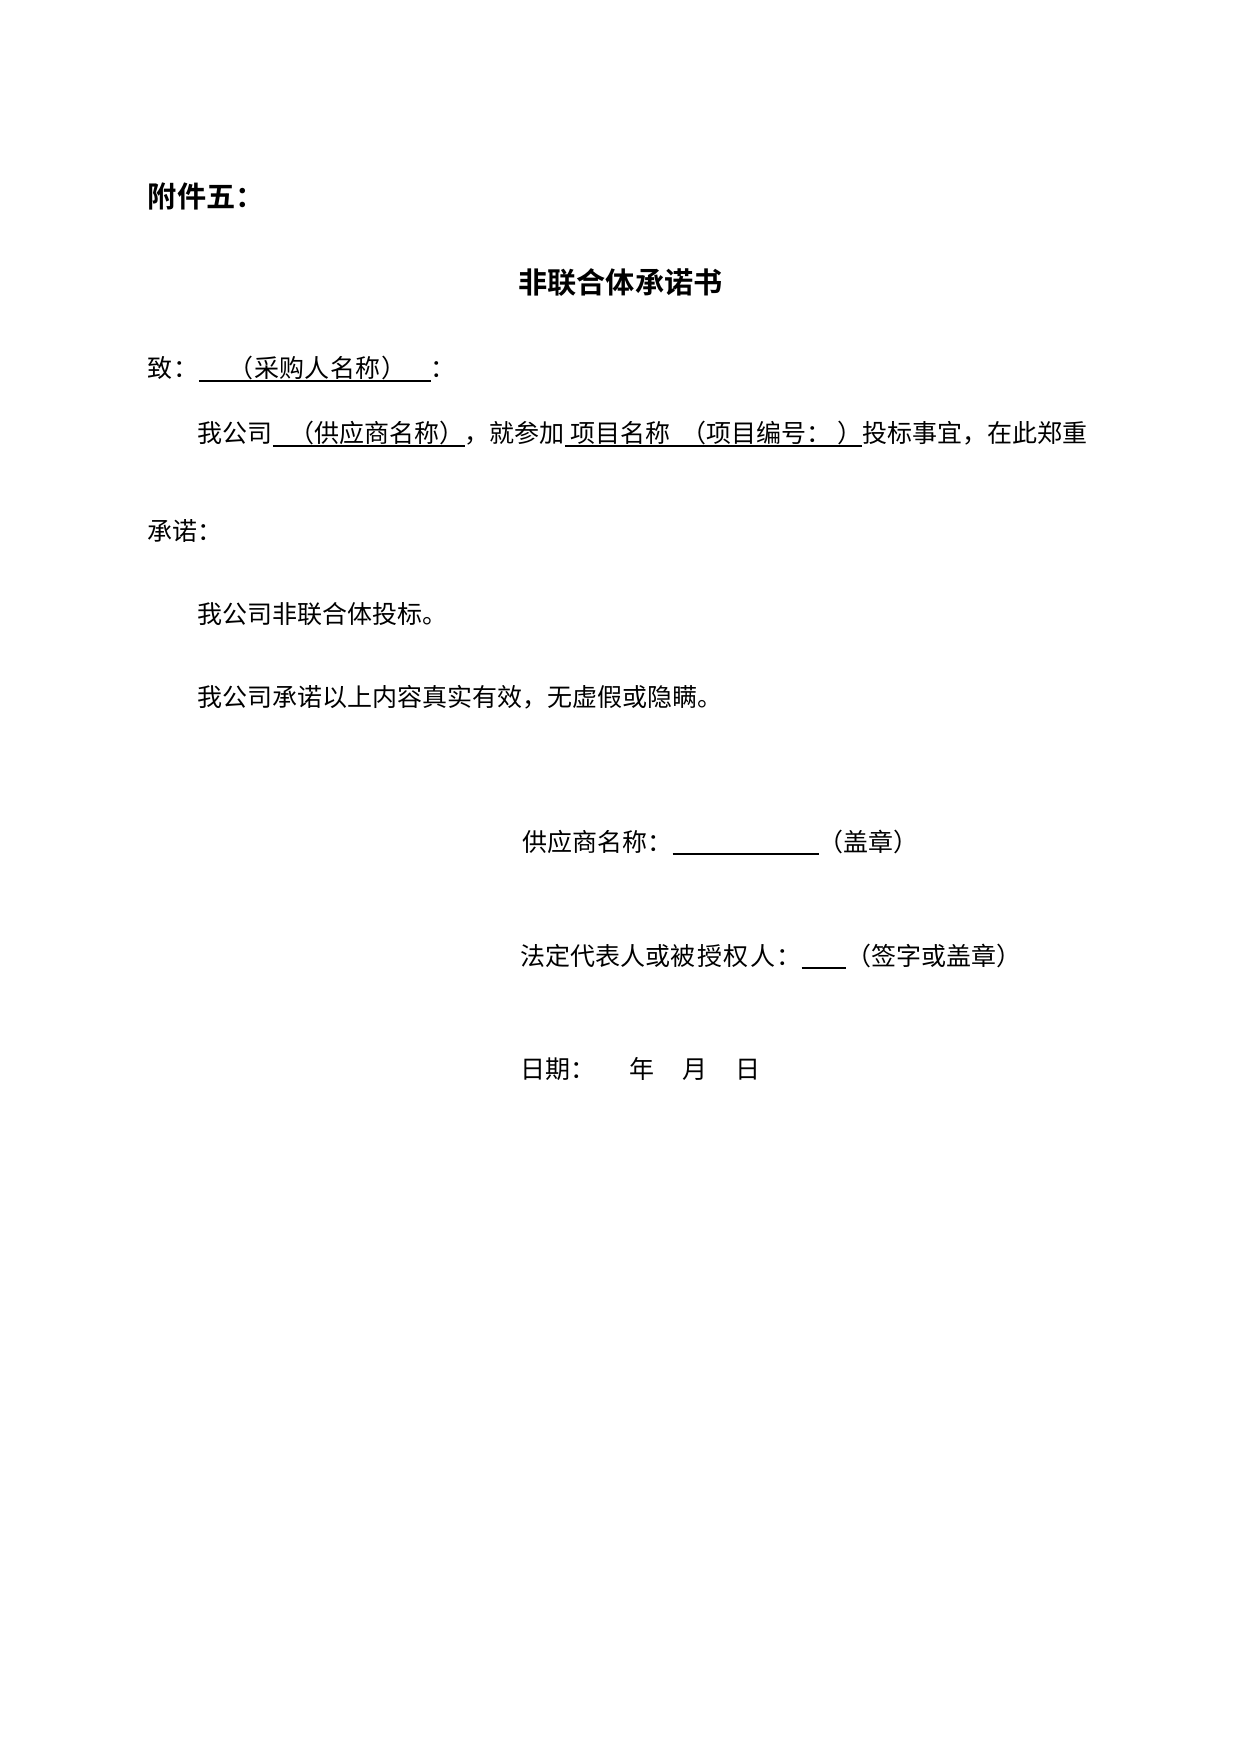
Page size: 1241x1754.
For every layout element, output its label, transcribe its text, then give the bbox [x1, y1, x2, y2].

text 我公司 （供应商名称），就参加 项目名称 （项目编号： ）投标事宜，在此郑重承诺： [148, 399, 1093, 562]
text 供应商名称： （盖章） [148, 808, 1093, 873]
text 附件五： [148, 162, 1093, 227]
text 我公司承诺以上内容真实有效，无虚假或隐瞒。 [148, 663, 1093, 728]
text 我公司非联合体投标。 [148, 580, 1093, 645]
text 致： （采购人名称） ： [148, 334, 1093, 399]
text 非联合体承诺书 [148, 248, 1093, 313]
text 法定代表人或被授权人： （签字或盖章） [196, 922, 1093, 987]
text 日期： 年 月 日 [196, 1036, 1093, 1101]
